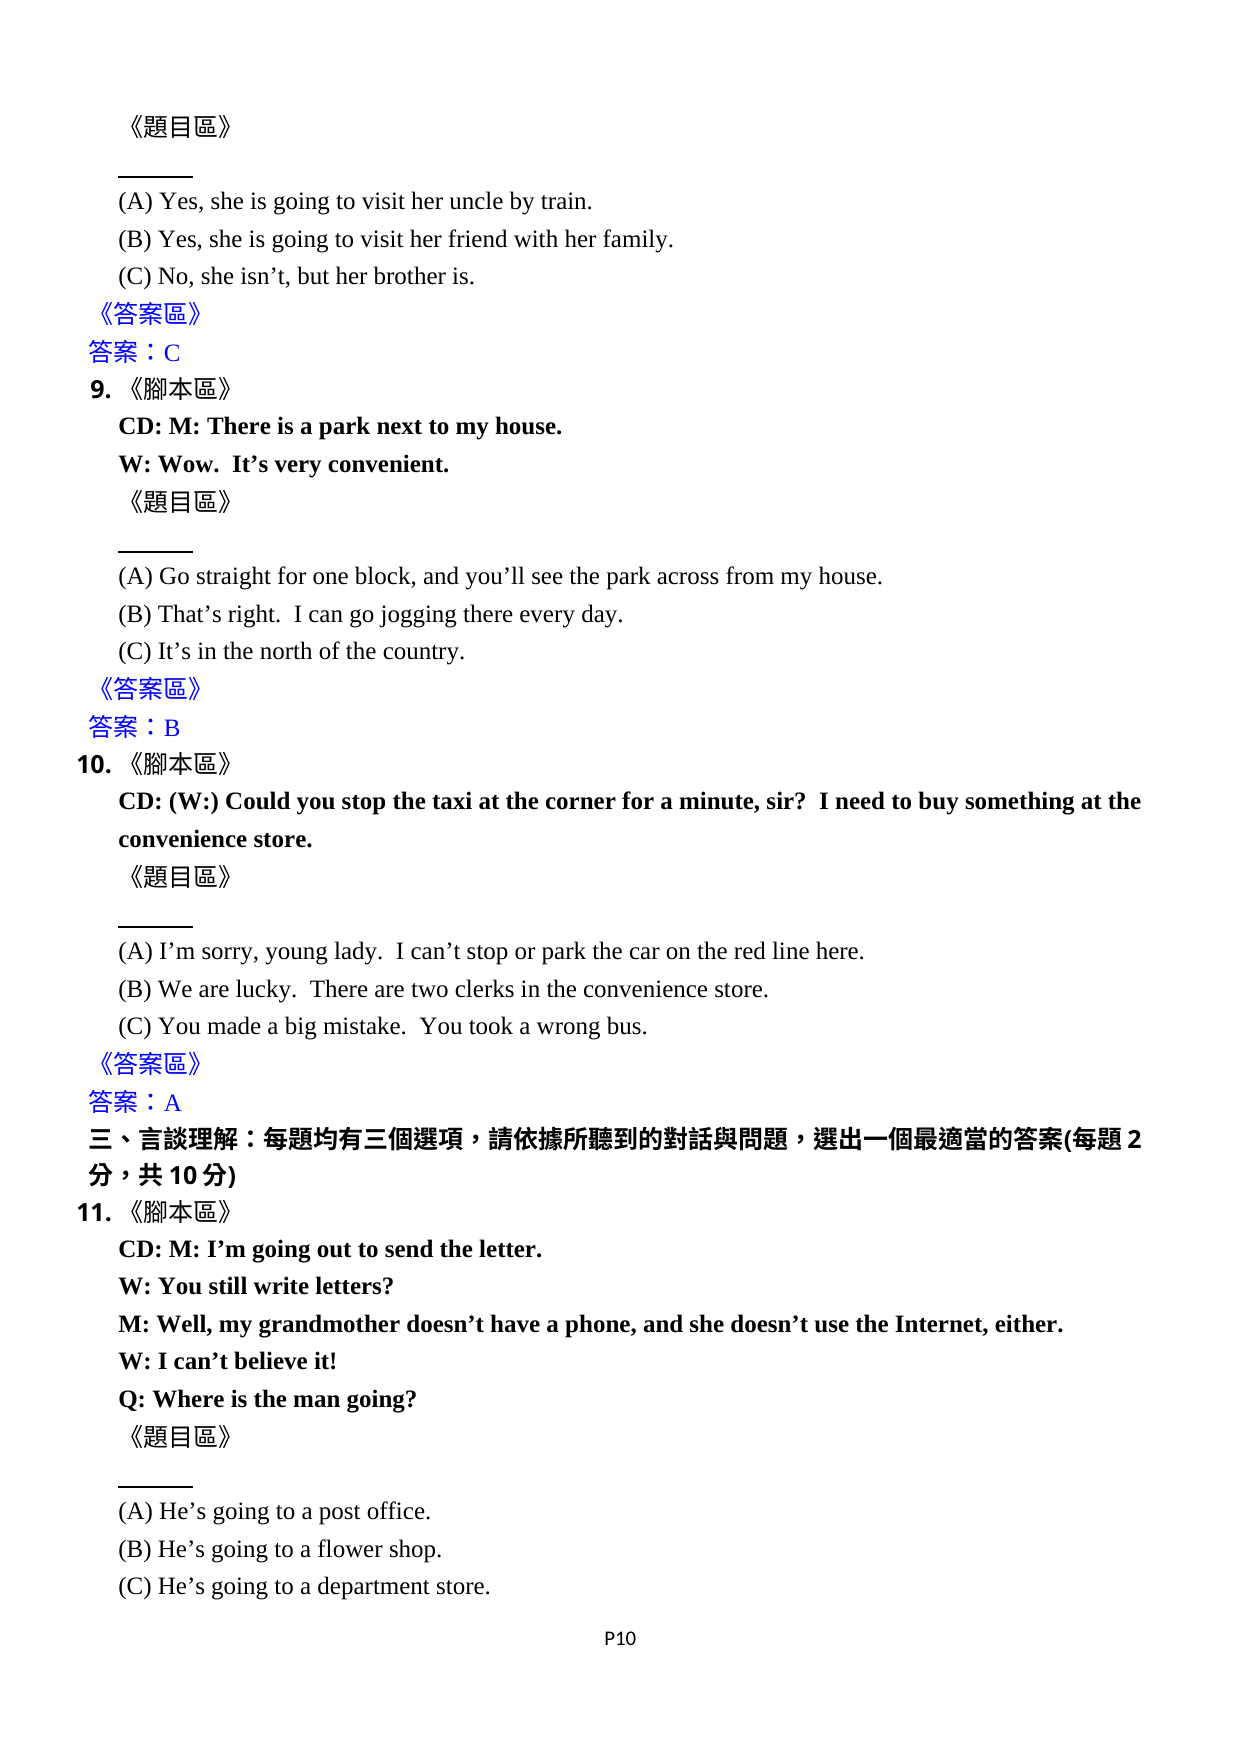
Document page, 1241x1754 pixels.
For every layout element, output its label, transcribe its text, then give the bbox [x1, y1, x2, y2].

text 三、言談理解：每題均有三個選項，請依據所聽到的對話與問題，選出一個最適當的答案(每題2分，共10分) [89, 1119, 1152, 1192]
list 《腳本區》 CD: M: I’m going out to send the letter. W: You still write letters? M: Well, my grandmother doesn’t have a phone, and she doesn’t use the Internet, either. W: I can’t believe it! Q: Where is the man going? 《題目區》 (A) He’s going to a post office. (B) He’s going to a flower shop. (C) He’s going to a department store. [118, 1192, 1152, 1604]
text 《答案區》 答案：B [89, 669, 1152, 744]
text 《答案區》 答案：A [89, 1044, 1152, 1119]
list 《腳本區》 CD: (W:) Could you stop the taxi at the corner for a minute, sir? I need to buy something at the convenience store. 《題目區》 (A) I’m sorry, young lady. I can’t stop or park the car on the red line here. (B) We are lucky. There are two clerks in the convenience store. (C) You made a big mistake. You took a wrong bus. [118, 744, 1152, 1044]
text 《答案區》 答案：C [89, 294, 1152, 369]
list 《腳本區》 CD: M: There is a park next to my house. W: Wow. It’s very convenient. 《題目區》 (A) Go straight for one block, and you’ll see the park across from my house. (B) That’s right. I can go jogging there every day. (C) It’s in the north of the country. [118, 369, 1152, 669]
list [118, 107, 1152, 294]
